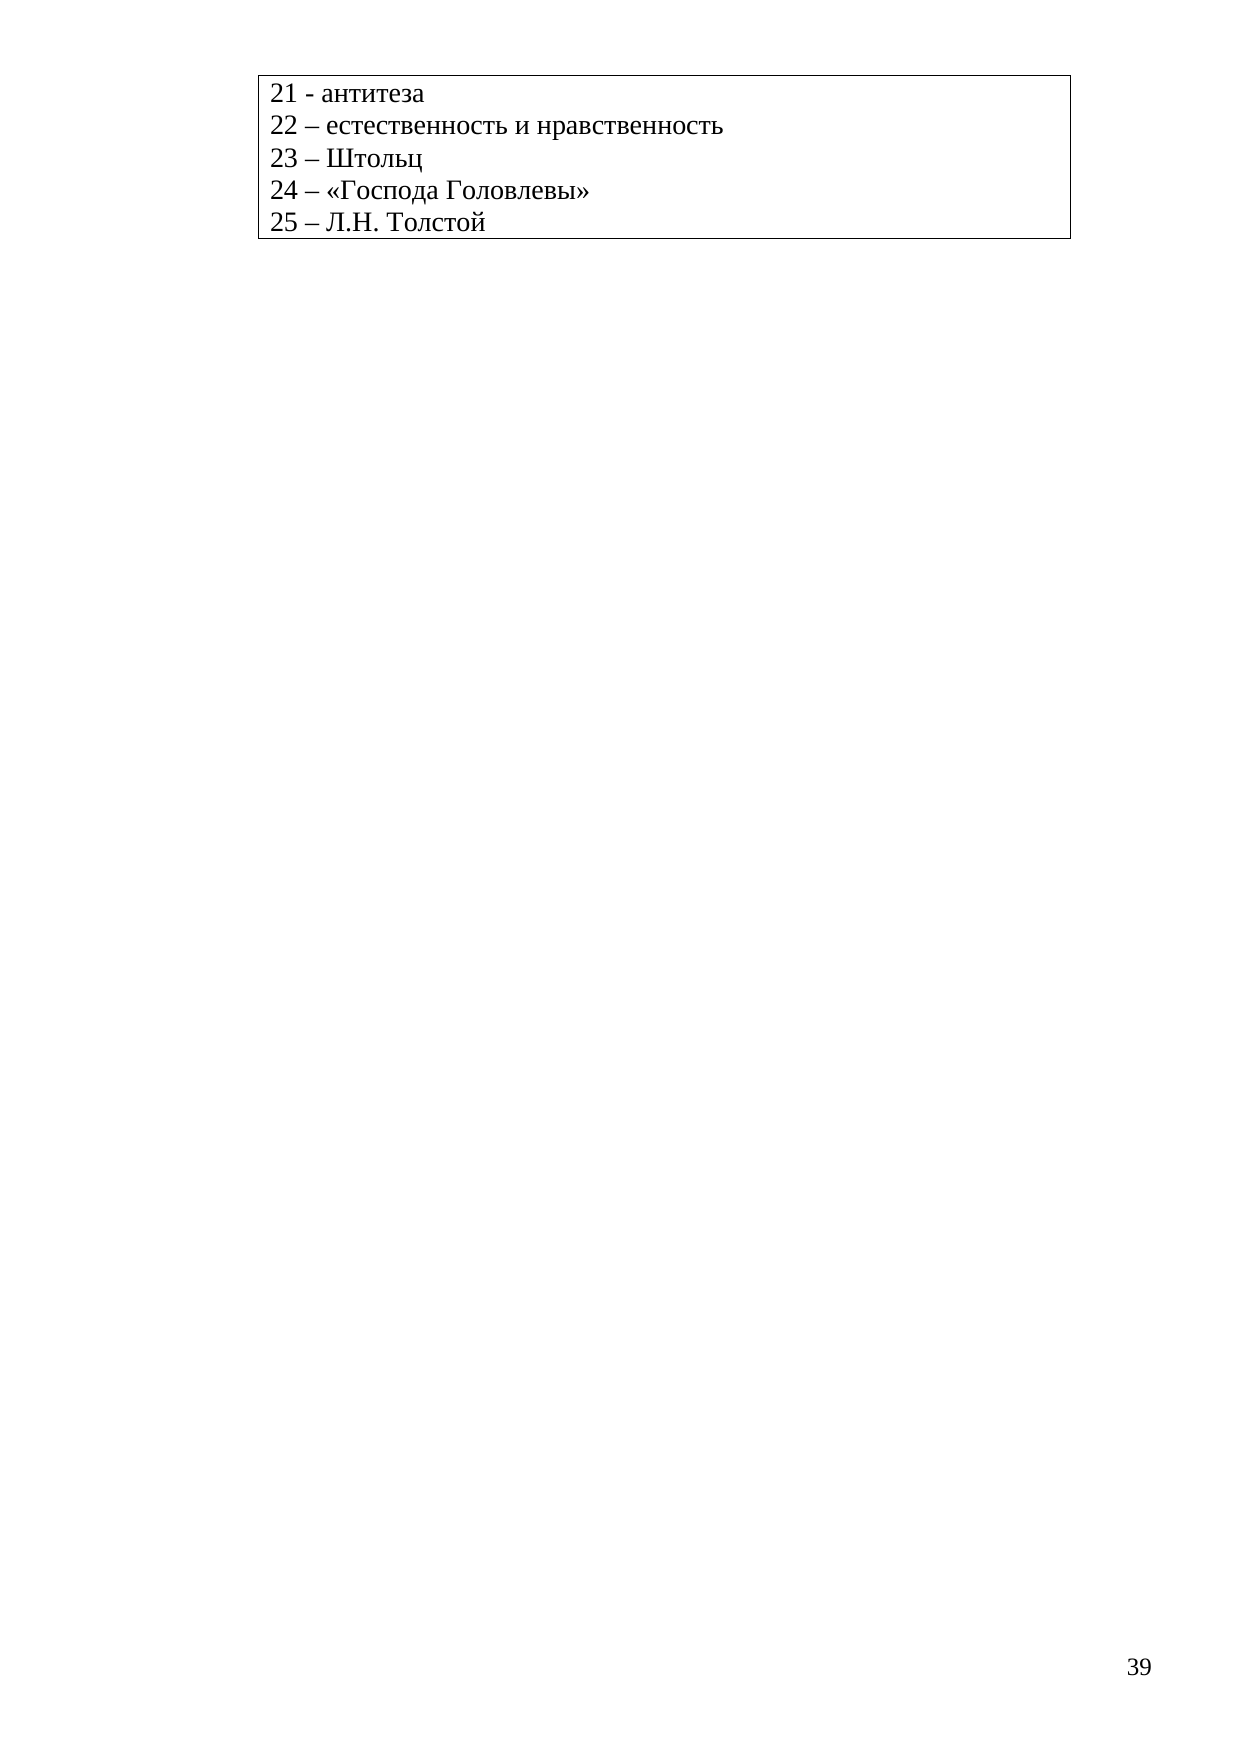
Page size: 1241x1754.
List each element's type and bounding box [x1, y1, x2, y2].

table_cell [259, 76, 1070, 238]
